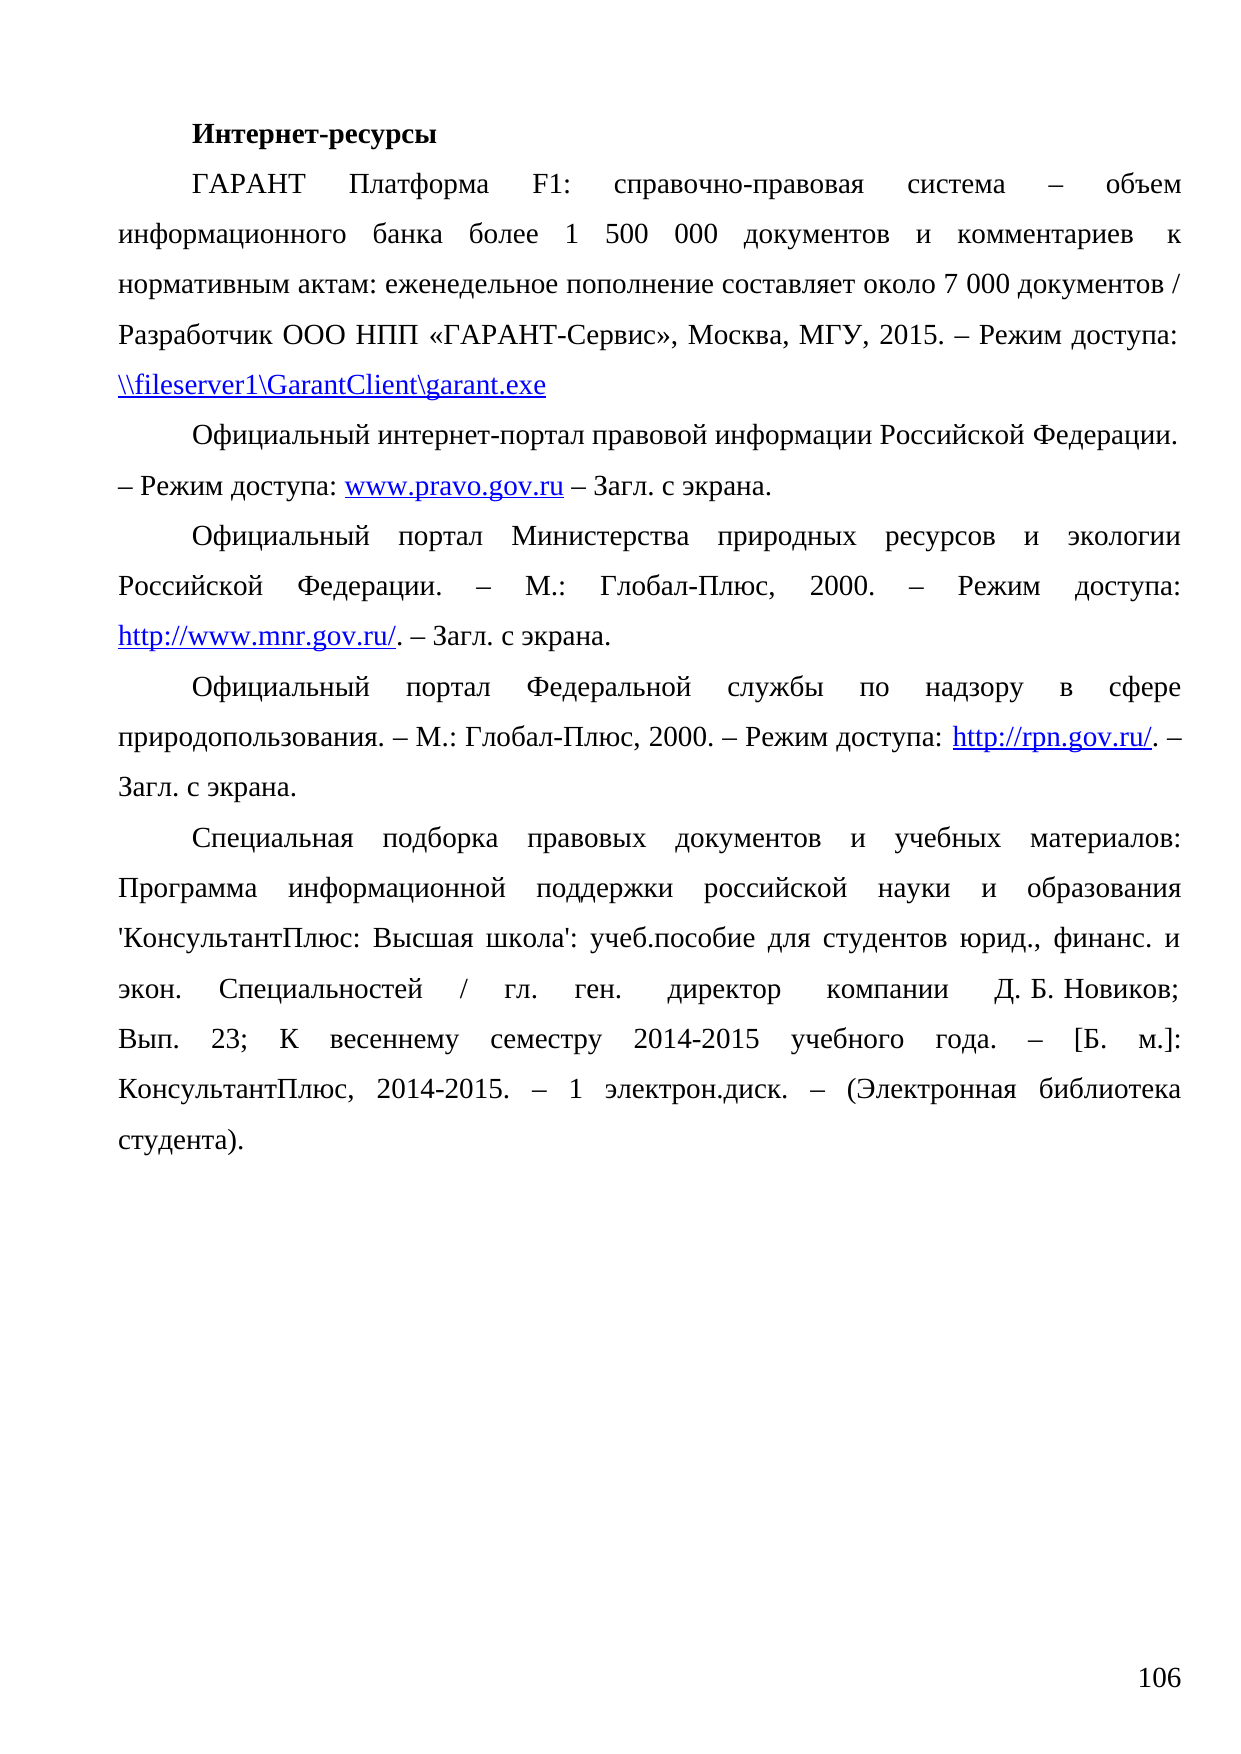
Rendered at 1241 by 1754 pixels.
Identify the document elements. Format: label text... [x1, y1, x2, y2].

text \\fileserver1\GarantClient\garant.exe [118, 367, 1198, 401]
text ГАРАНТ Платформа F1: справочно-правовая система – объем информационного банка более 1 500 000 документов и комментариев к нормативным актам: еженедельное пополнение составляет около 7 000 документов / Разработчик ООО НПП «ГАРАНТ-Сервис», Москва, МГУ, 2015. – Режим доступа: [118, 166, 1181, 350]
list Режим доступа: www.pravo.gov.ru – Загл. с экрана. [118, 468, 1198, 501]
text Официальный интернет-портал правовой информации Российской Федерации. [192, 417, 1198, 451]
text Специальная подборка правовых документов и учебных материалов: Программа информационной поддержки российской науки и образования 'КонсультантПлюс: Высшая школа': учеб.пособие для студентов юрид., финанс. и экон. Специальностей / гл. ген. директор компании Д. Б. Новиков; Вып. 23; К весеннему семестру 2014-2015 учебного года. – [Б. м.]: КонсультантПлюс, 2014-2015. – 1 электрон.диск. – (Электронная библиотека студента). [118, 820, 1182, 1155]
subtitle Интернет-ресурсы [192, 116, 1198, 149]
text Официальный портал Федеральной службы по надзору в сфере природопользования. – М.: Глобал-Плюс, 2000. – Режим доступа: http://rpn.gov.ru/. – Загл. с экрана. [118, 669, 1182, 803]
text Официальный портал Министерства природных ресурсов и экологии Российской Федерации. – М.: Глобал-Плюс, 2000. – Режим доступа: http://www.mnr.gov.ru/. – Загл. с экрана. [118, 518, 1181, 652]
